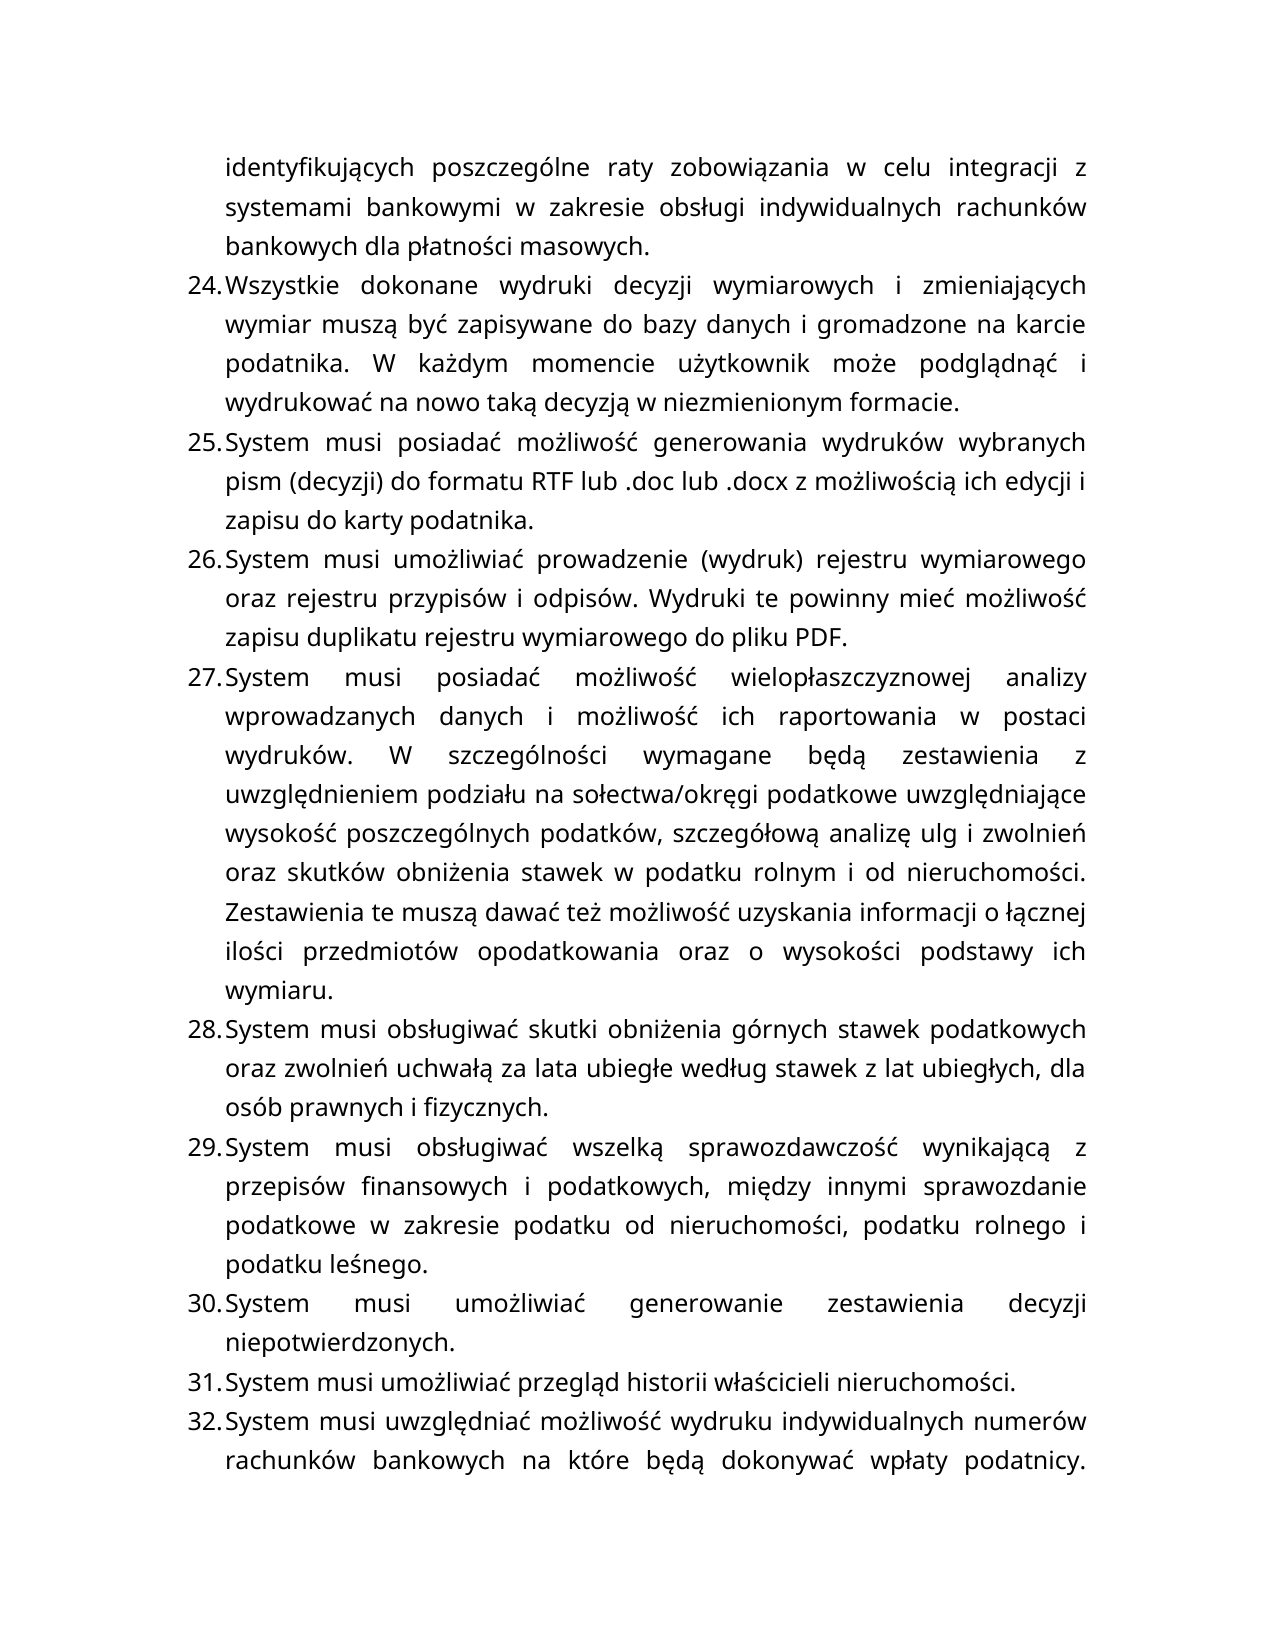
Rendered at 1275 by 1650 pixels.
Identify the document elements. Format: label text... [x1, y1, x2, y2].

list System musi umożliwiać prowadzenie (wydruk) rejestru wymiarowego oraz rejestru przypisów i odpisów. Wydruki te powinny mieć możliwość zapisu duplikatu rejestru wymiarowego do pliku PDF. [187, 542, 1087, 654]
list Wszystkie dokonane wydruki decyzji wymiarowych i zmieniających wymiar muszą być zapisywane do bazy danych i gromadzone na karcie podatnika. W każdym momencie użytkownik może podglądnąć i wydrukować na nowo taką decyzją w niezmienionym formacie. [187, 267, 1087, 419]
list System musi umożliwiać generowanie zestawienia decyzji niepotwierdzonych. [187, 1286, 1087, 1359]
list System musi posiadać możliwość generowania wydruków wybranych pism (decyzji) do formatu RTF lub .doc lub .docx z możliwością ich edycji i zapisu do karty podatnika. [187, 424, 1087, 537]
list System musi posiadać możliwość wielopłaszczyznowej analizy wprowadzanych danych i możliwość ich raportowania w postaci wydruków. W szczególności wymagane będą zestawienia z uwzględnieniem podziału na sołectwa/okręgi podatkowe uwzględniające wysokość poszczególnych podatków, szczegółową analizę ulg i zwolnień oraz skutków obniżenia stawek w podatku rolnym i od nieruchomości. Zestawienia te muszą dawać też możliwość uzyskania informacji o łącznej ilości przedmiotów opodatkowania oraz o wysokości podstawy ich wymiaru. [187, 659, 1087, 1007]
list System musi umożliwiać przegląd historii właścicieli nieruchomości. [187, 1364, 1087, 1398]
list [187, 1403, 1087, 1477]
list System musi obsługiwać wszelką sprawozdawczość wynikającą z przepisów finansowych i podatkowych, między innymi sprawozdanie podatkowe w zakresie podatku od nieruchomości, podatku rolnego i podatku leśnego. [187, 1129, 1087, 1281]
list System musi obsługiwać skutki obniżenia górnych stawek podatkowych oraz zwolnień uchwałą za lata ubiegłe według stawek z lat ubiegłych, dla osób prawnych i fizycznych. [187, 1012, 1087, 1124]
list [187, 150, 1087, 262]
